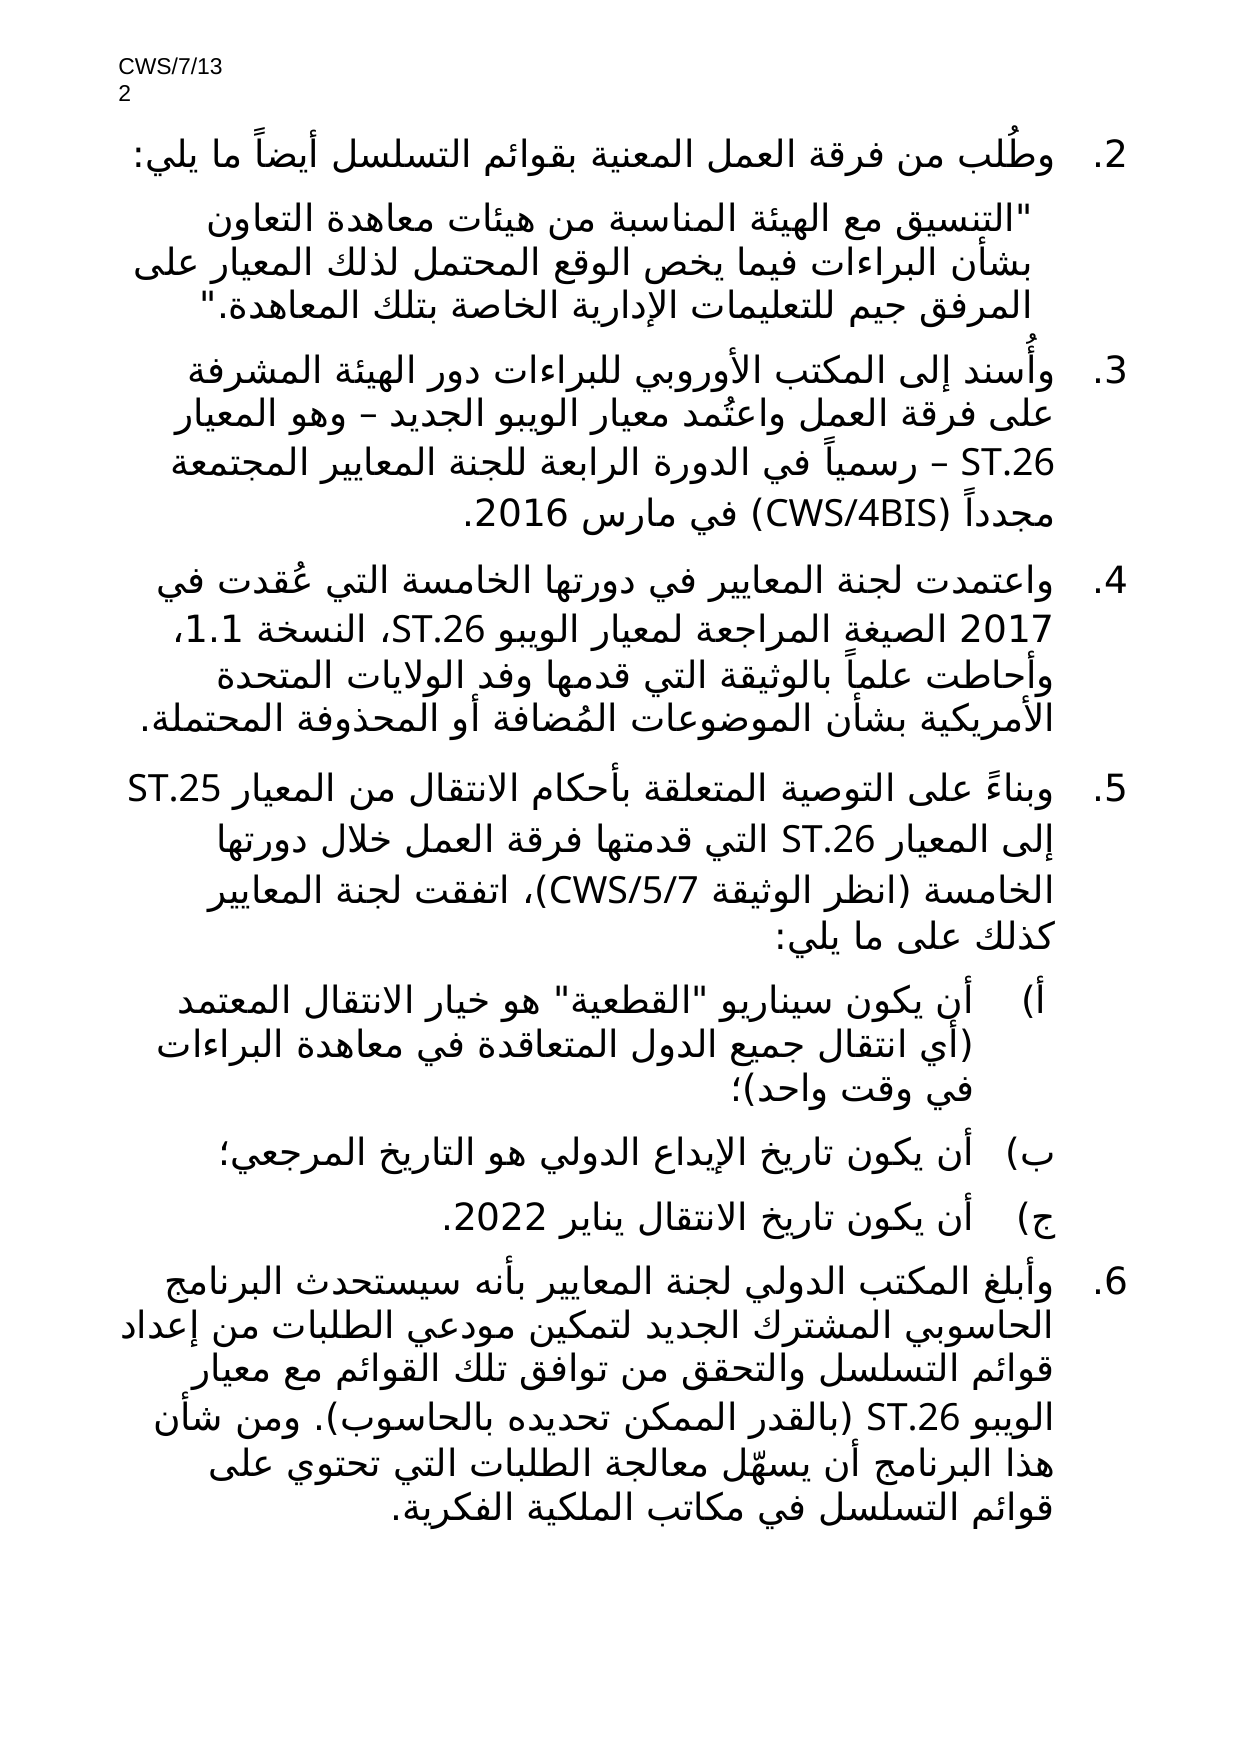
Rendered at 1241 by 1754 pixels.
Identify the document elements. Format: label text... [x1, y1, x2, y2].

text أ) أن يكون سيناريو "القطعية" هو خيار الانتقال المعتمد (أي انتقال جميع الدول المتعاقدة في معاهدة البراءات في وقت واحد)؛ [118, 979, 1046, 1110]
list واعتمدت لجنة المعايير في دورتها الخامسة التي عُقدت في 2017 الصيغة المراجعة لمعيار الويبو ST.26، النسخة 1.1، وأحاطت علماً بالوثيقة التي قدمها وفد الولايات المتحدة الأمريكية بشأن الموضوعات المُضافة أو المحذوفة المحتملة. [118, 559, 1092, 741]
text ج) أن يكون تاريخ الانتقال يناير 2022. [118, 1195, 1055, 1239]
text ب) أن يكون تاريخ الإيداع الدولي هو التاريخ المرجعي؛ [118, 1131, 1056, 1174]
list وأبلغ المكتب الدولي لجنة المعايير بأنه سيستحدث البرنامج الحاسوبي المشترك الجديد لتمكين مودعي الطلبات من إعداد قوائم التسلسل والتحقق من توافق تلك القوائم مع معيار الويبو ST.26 (بالقدر الممكن تحديده بالحاسوب). ومن شأن هذا البرنامج أن يسهّل معالجة الطلبات التي تحتوي على قوائم التسلسل في مكاتب الملكية الفكرية. [118, 1260, 1092, 1529]
list وأُسند إلى المكتب الأوروبي للبراءات دور الهيئة المشرفة على فرقة العمل واعتُمد معيار الويبو الجديد – وهو المعيار ST.26 – رسمياً في الدورة الرابعة للجنة المعايير المجتمعة مجدداً (CWS/4BIS) في مارس 2016. [118, 348, 1092, 538]
list وبناءً على التوصية المتعلقة بأحكام الانتقال من المعيار ST.25 إلى المعيار ST.26 التي قدمتها فرقة العمل خلال دورتها الخامسة (انظر الوثيقة CWS/5/7)، اتفقت لجنة المعايير كذلك على ما يلي: [118, 761, 1092, 958]
list وطُلب من فرقة العمل المعنية بقوائم التسلسل أيضاً ما يلي: [118, 132, 1092, 176]
text "التنسيق مع الهيئة المناسبة من هيئات معاهدة التعاون بشأن البراءات فيما يخص الوقع المحتمل لذلك المعيار على المرفق جيم للتعليمات الإدارية الخاصة بتلك المعاهدة." [118, 197, 1033, 328]
